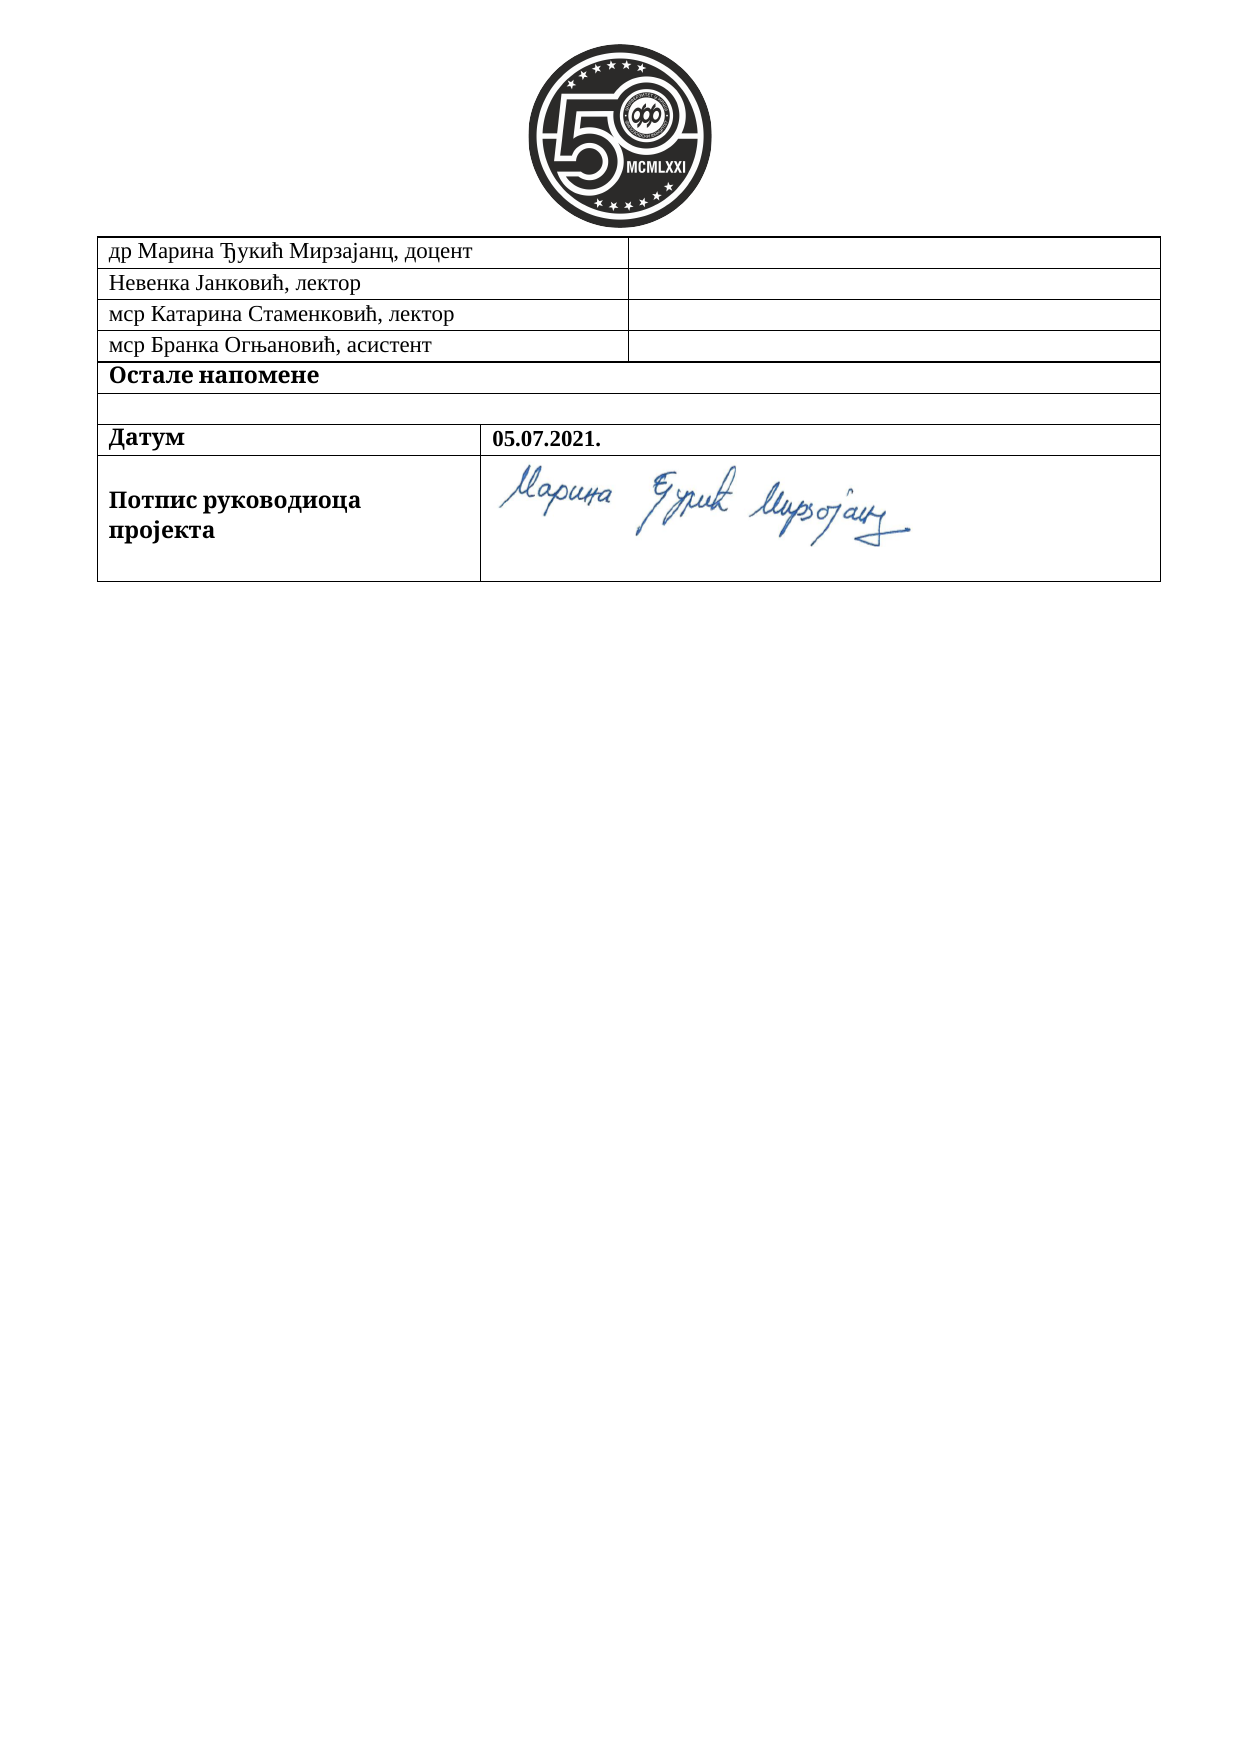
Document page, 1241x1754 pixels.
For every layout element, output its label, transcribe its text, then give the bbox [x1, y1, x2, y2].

table_cell Остале напомене [98, 363, 1160, 393]
table_cell 05.07.2021. [481, 425, 1160, 455]
table_cell Потпис руководиоца пројекта [98, 456, 480, 581]
table_cell [629, 238, 1160, 268]
table_cell [629, 331, 1160, 361]
picture [528, 44, 712, 228]
table_cell мср Бранка Огњановић, асистент [98, 331, 628, 361]
table_cell Датум [98, 425, 480, 455]
table_cell [98, 394, 1160, 424]
table_cell др Марина Ђукић Мирзајанц, доцент [98, 238, 628, 268]
table_cell [481, 456, 1160, 581]
picture [492, 456, 917, 547]
table_cell мср Катарина Стаменковић, лектор [98, 300, 628, 330]
table_cell Невенка Јанковић, лектор [98, 269, 628, 299]
table_cell [629, 269, 1160, 299]
table_cell [629, 300, 1160, 330]
